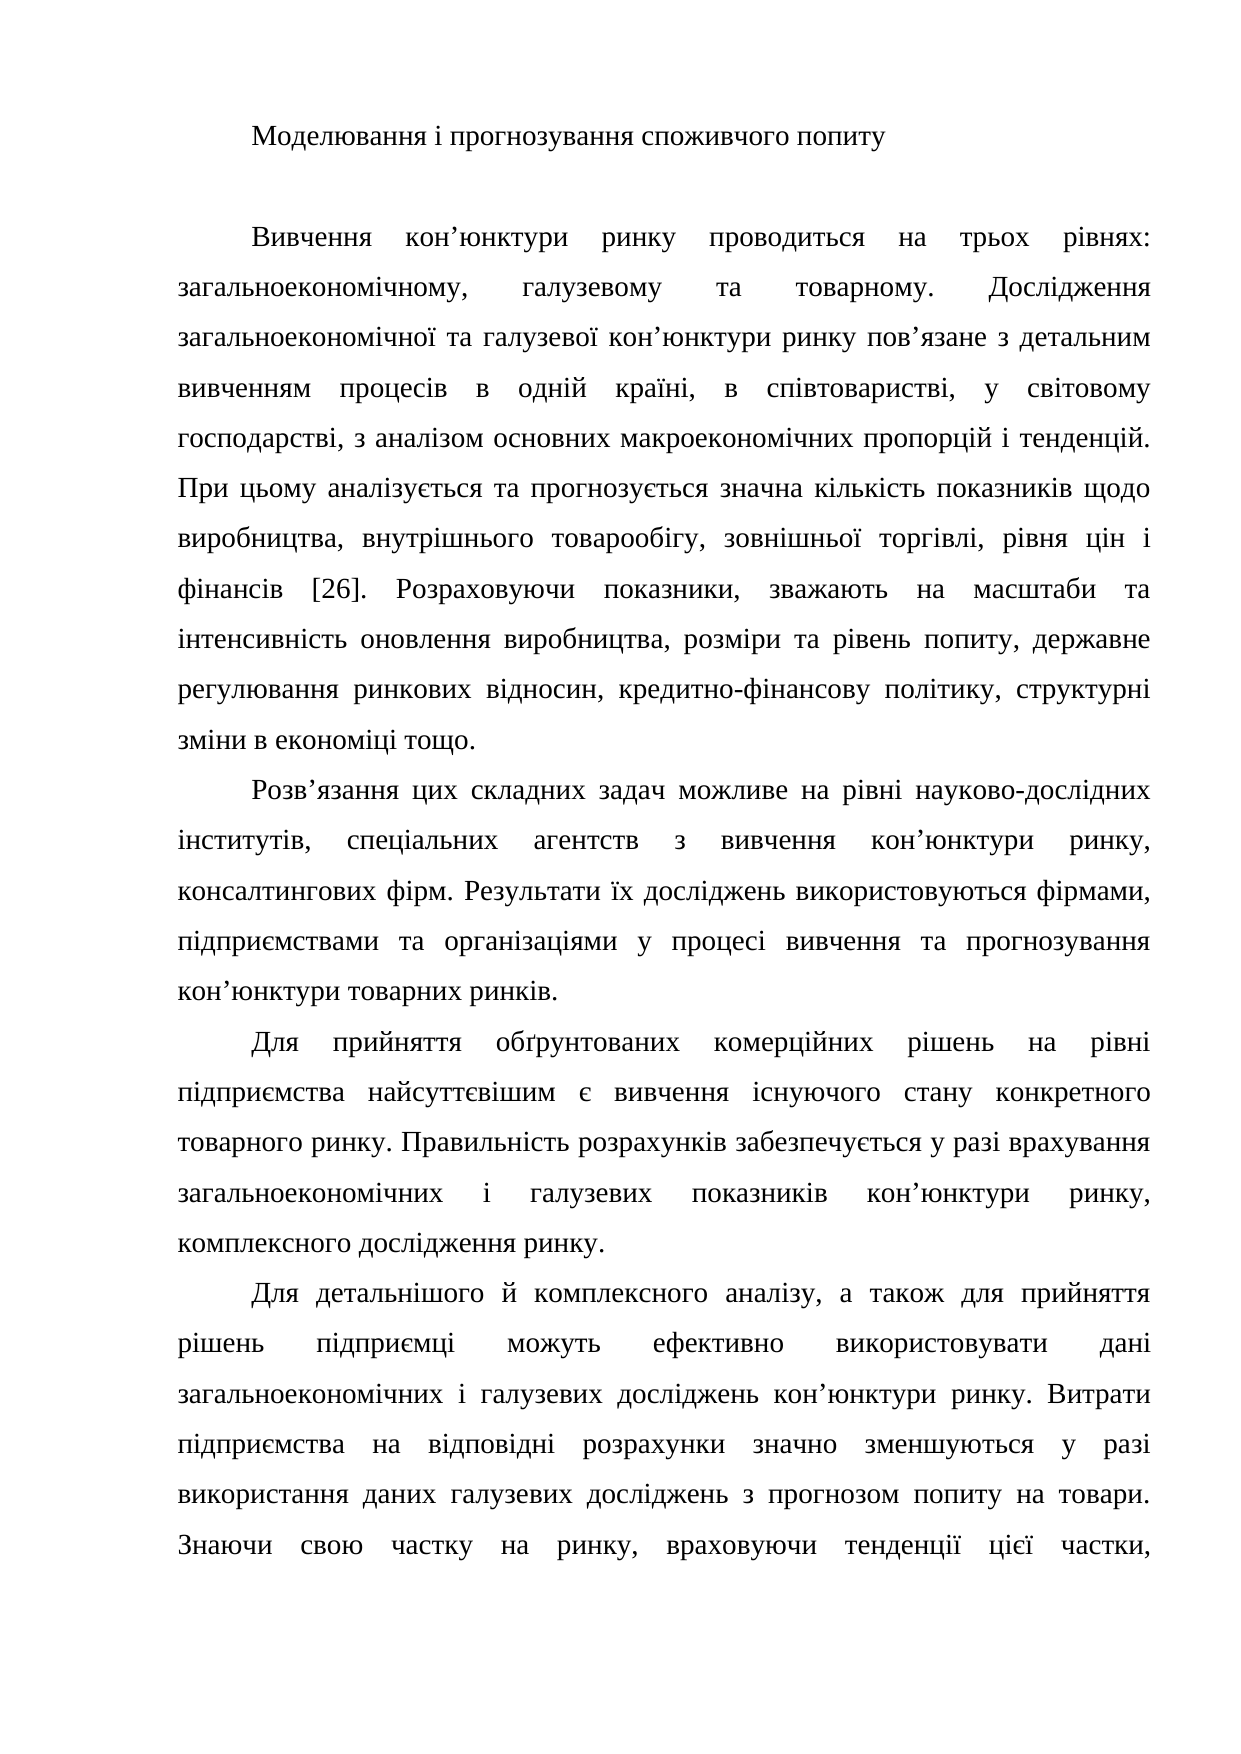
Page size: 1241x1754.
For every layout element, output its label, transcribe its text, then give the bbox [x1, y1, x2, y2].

text Вивчення кон’юнктури ринку проводиться на трьох рівнях: загальноекономічному, галузевому та товарному. Дослідження загальноекономічної та галузевої кон’юнктури ринку пов’язане з детальним вивченням процесів в одній країні, в співтоваристві, у світовому господарстві, з аналізом основних макроекономічних пропорцій і тенденцій. При цьому аналізується та прогнозується значна кількість показників щодо виробництва, внутрішнього товарообігу, зовнішньої торгівлі, рівня цін і фінансів [26]. Розраховуючи показники, зважають на масштаби та інтенсивність оновлення виробництва, розміри та рівень попиту, державне регулювання ринкових відносин, кредитно-фінансову політику, структурні зміни в економіці тощо. [177, 219, 1152, 755]
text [177, 1275, 1152, 1560]
text Для прийняття обґрунтованих комерційних рішень на рівні підприємства найсуттєвішим є вивчення існуючого стану конкретного товарного ринку. Правильність розрахунків забезпечується у разі врахування загальноекономічних і галузевих показників кон’юнктури ринку, комплексного дослідження ринку. [177, 1024, 1152, 1258]
subtitle Моделювання і прогнозування споживчого попиту [177, 118, 1152, 152]
text Розв’язання цих складних задач можливе на рівні науково-дослідних інститутів, спеціальних агентств з вивчення кон’юнктури ринку, консалтингових фірм. Результати їх досліджень використовуються фірмами, підприємствами та організаціями у процесі вивчення та прогнозування кон’юнктури товарних ринків. [177, 772, 1152, 1007]
